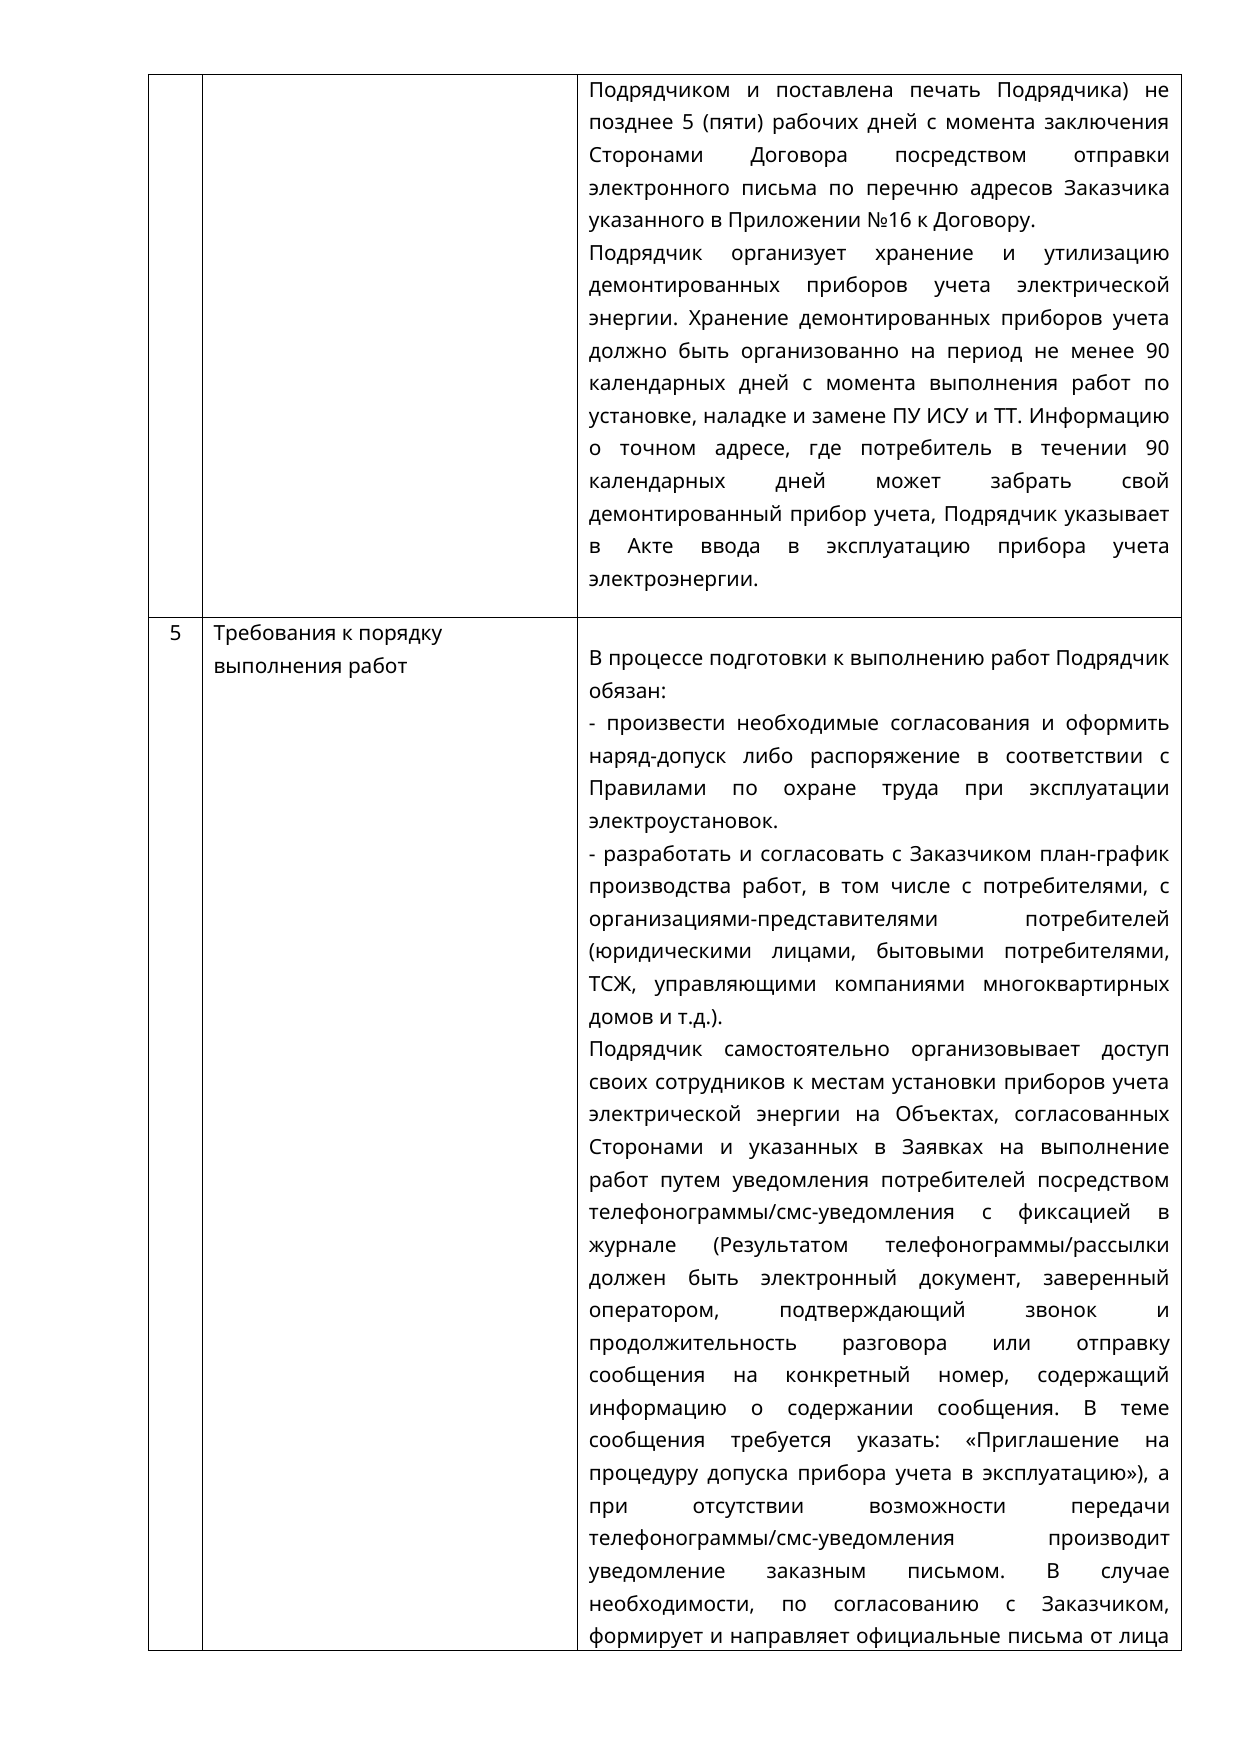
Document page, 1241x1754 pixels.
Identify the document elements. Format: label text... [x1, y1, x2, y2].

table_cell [578, 618, 1181, 1650]
table_cell 5 [149, 618, 202, 1650]
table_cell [578, 75, 1181, 617]
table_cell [203, 618, 577, 1650]
table_cell 4 [149, 75, 202, 617]
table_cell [203, 75, 577, 617]
